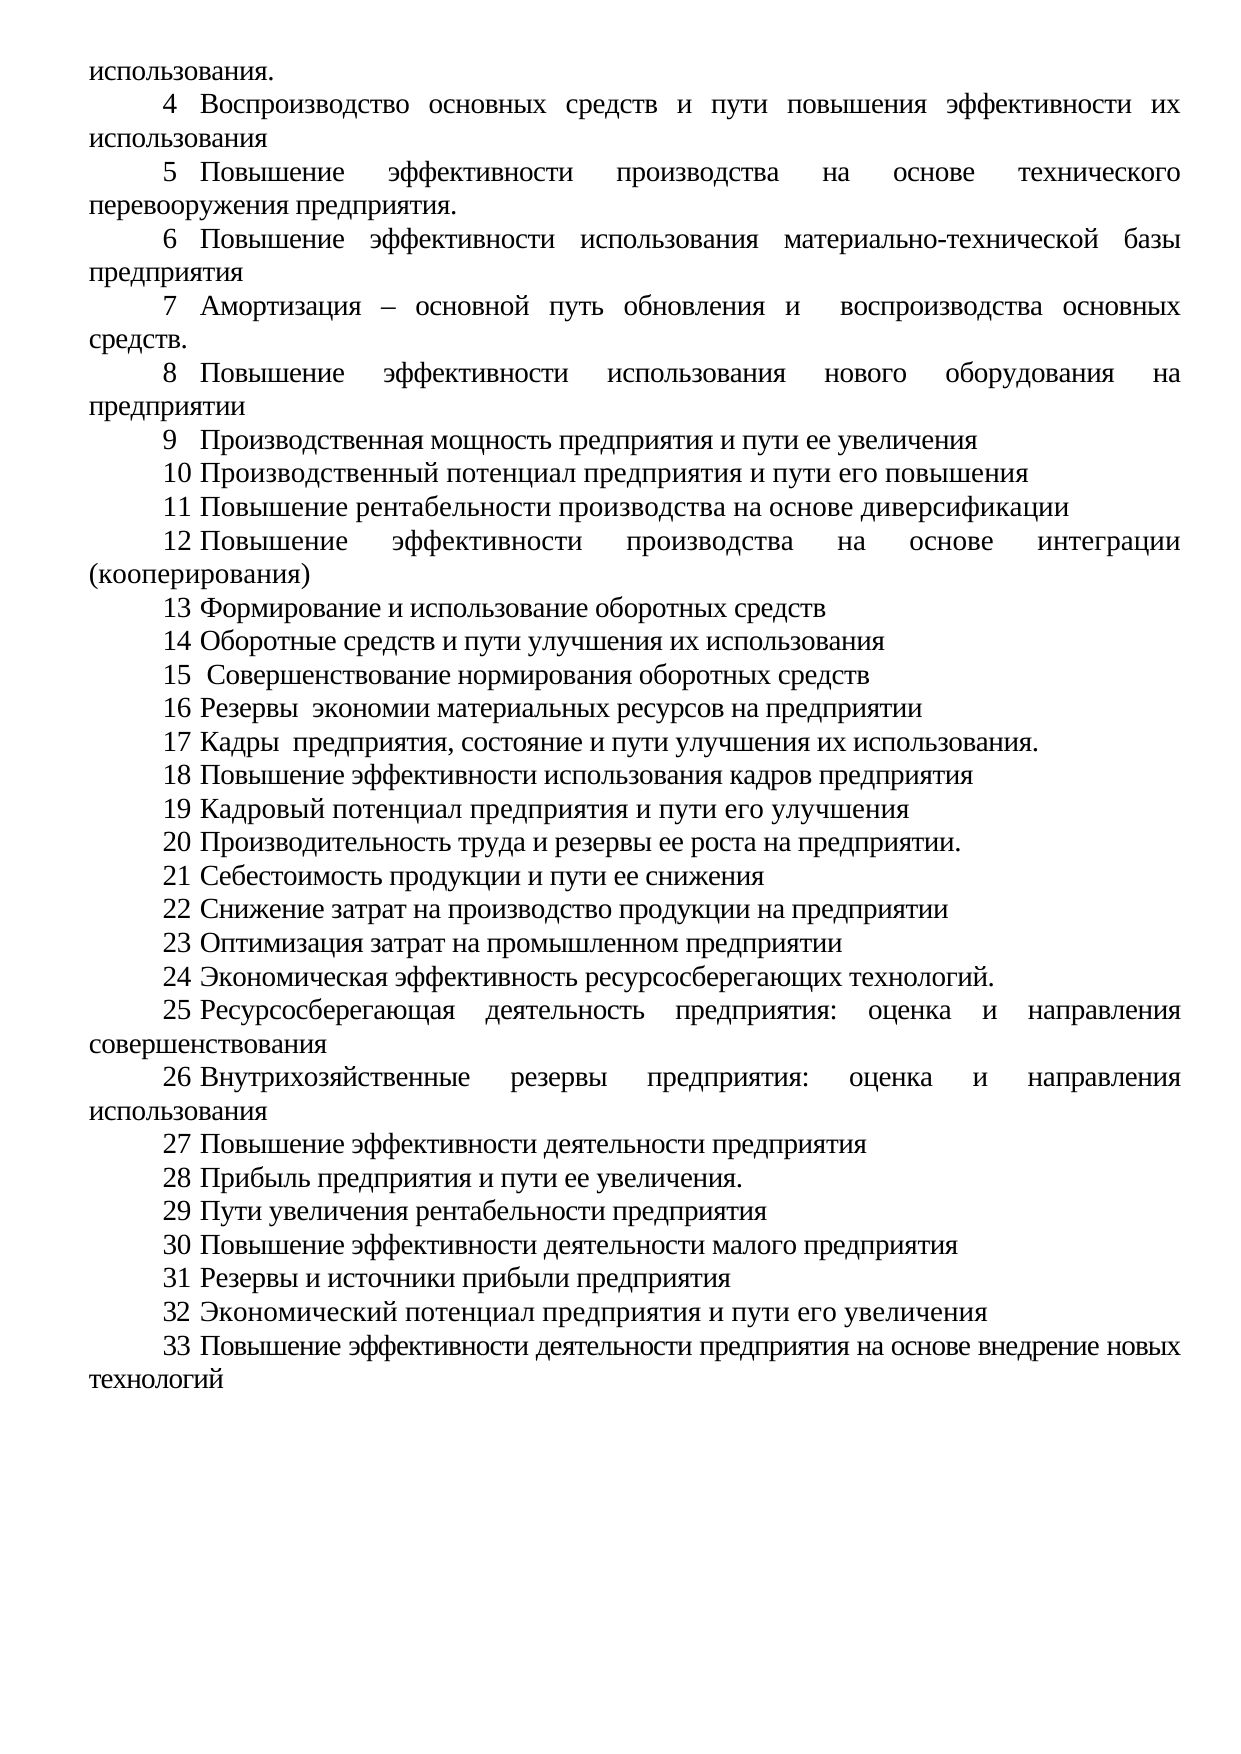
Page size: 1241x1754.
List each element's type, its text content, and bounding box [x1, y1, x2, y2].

list Производственная мощность предприятия и пути ее увеличения [88, 422, 1181, 456]
list Пути увеличения рентабельности предприятия [88, 1193, 1181, 1227]
list Повышение эффективности деятельности предприятия [88, 1126, 1181, 1160]
list Ресурсосберегающая деятельность предприятия: оценка и направления совершенствования [88, 992, 1181, 1059]
list Воспроизводство основных средств и пути повышения эффективности их использования [88, 87, 1181, 154]
list Прибыль предприятия и пути ее увеличения. [88, 1160, 1181, 1193]
list Внутрихозяйственные резервы предприятия: оценка и направления использования [88, 1059, 1181, 1126]
list Себестоимость продукции и пути ее снижения [88, 858, 1181, 892]
list Повышение эффективности использования нового оборудования на предприятии [88, 355, 1181, 422]
list Экономическая эффективность ресурсосберегающих технологий. [88, 959, 1181, 992]
list Оборотные средств и пути улучшения их использования [88, 623, 1181, 657]
list Повышение эффективности производства на основе технического перевооружения предприятия. [88, 154, 1181, 221]
list Снижение затрат на производство продукции на предприятии [88, 892, 1181, 925]
list Кадровый потенциал предприятия и пути его улучшения [88, 791, 1181, 824]
list Формирование и использование оборотных средств [88, 590, 1181, 623]
list Резервы и источники прибыли предприятия [88, 1261, 1181, 1294]
list Оптимизация затрат на промышленном предприятии [88, 925, 1181, 959]
list Резервы экономии материальных ресурсов на предприятии [88, 690, 1181, 724]
list Повышение эффективности деятельности малого предприятия [88, 1227, 1181, 1261]
list Производительность труда и резервы ее роста на предприятии. [88, 824, 1181, 858]
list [88, 53, 1181, 87]
list Повышение рентабельности производства на основе диверсификации [88, 489, 1181, 523]
list Экономический потенциал предприятия и пути его увеличения [88, 1294, 1181, 1328]
list Повышение эффективности использования кадров предприятия [88, 757, 1181, 791]
list Производственный потенциал предприятия и пути его повышения [88, 456, 1181, 489]
list Повышение эффективности производства на основе интеграции (кооперирования) [88, 523, 1181, 590]
list Кадры предприятия, состояние и пути улучшения их использования. [88, 724, 1181, 757]
list Повышение эффективности использования материально-технической базы предприятия [88, 221, 1181, 288]
list Амортизация – основной путь обновления и воспроизводства основных средств. [88, 288, 1181, 355]
list Совершенствование нормирования оборотных средств [88, 657, 1181, 690]
list Повышение эффективности деятельности предприятия на основе внедрение новых технологий [88, 1328, 1181, 1395]
